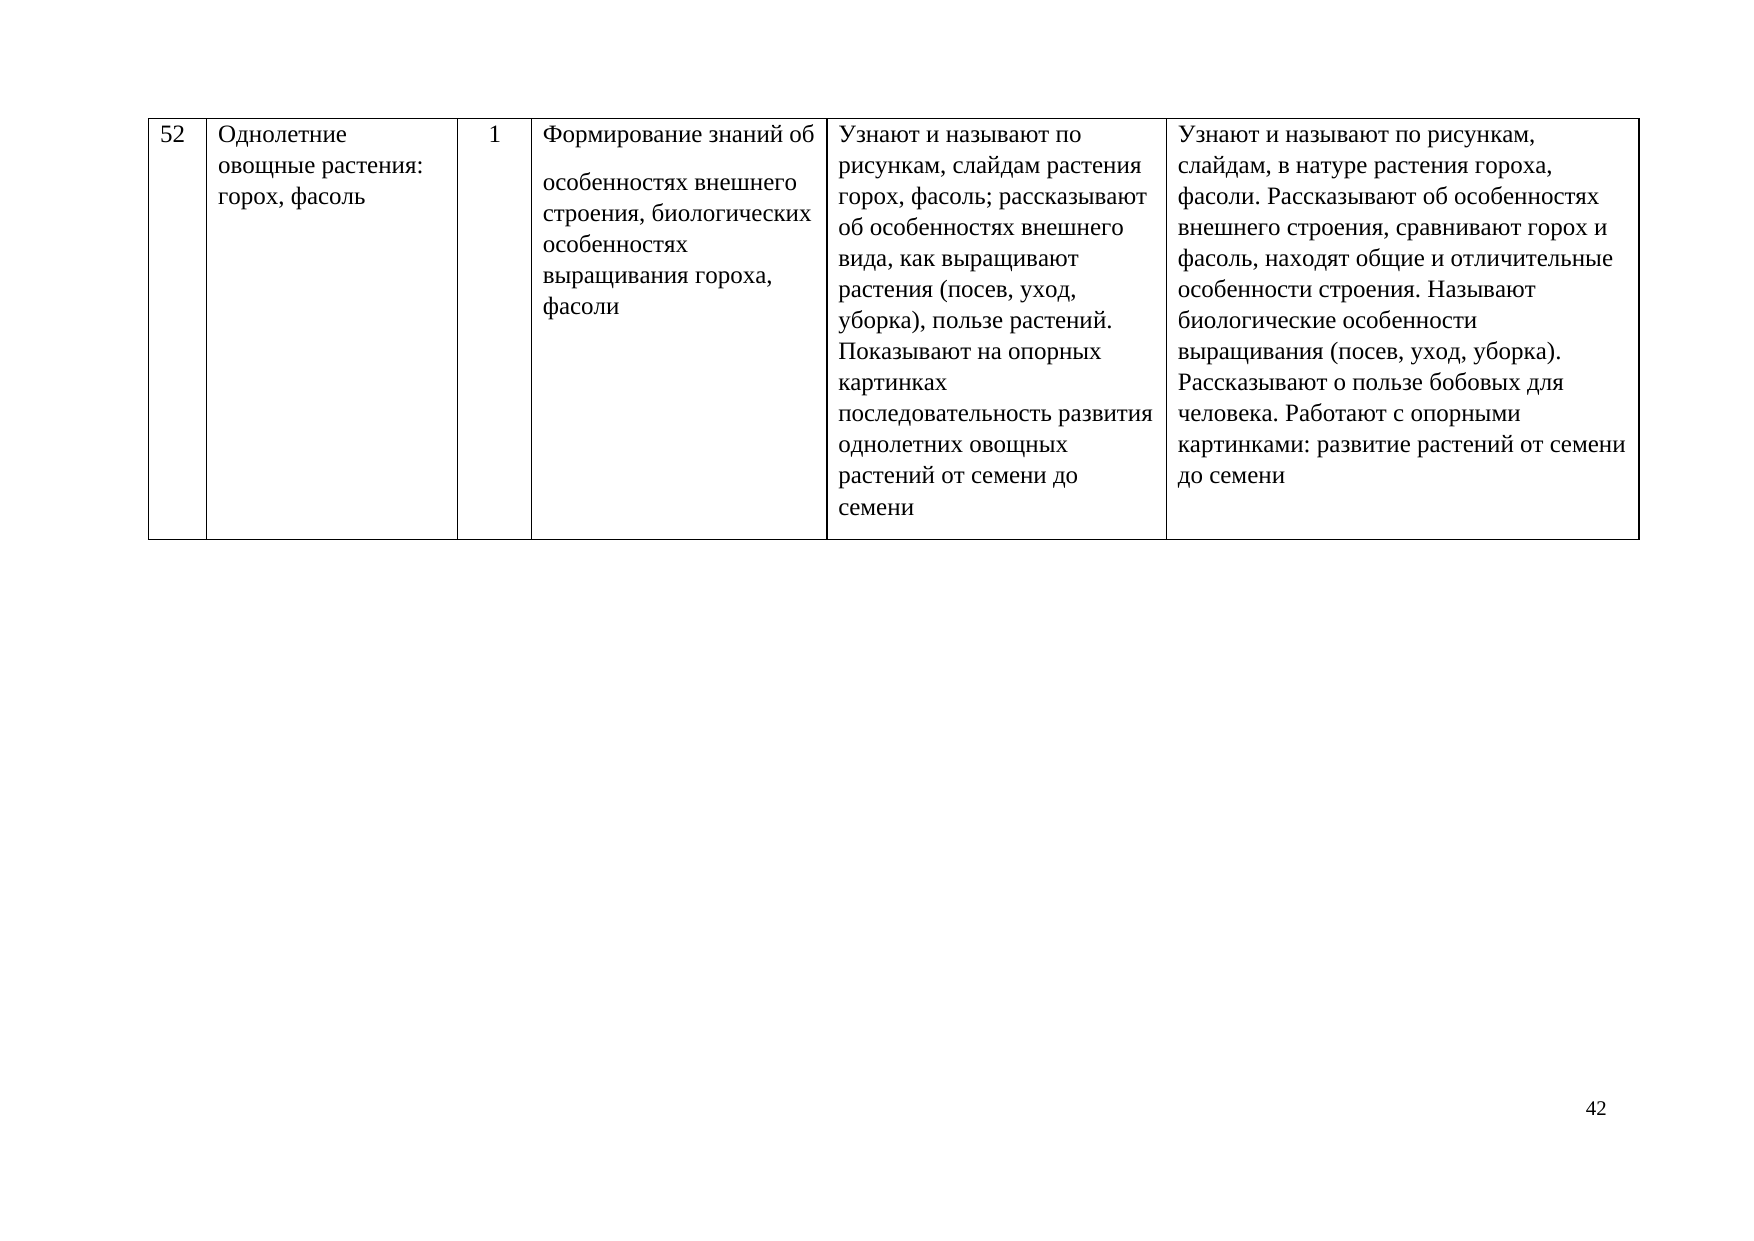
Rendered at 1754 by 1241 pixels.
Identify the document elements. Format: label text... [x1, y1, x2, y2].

table_cell 1 [458, 119, 531, 539]
table_cell Узнают и называют по рисункам, слайдам, в натуре растения гороха, фасоли. Рассказывают об особенностях внешнего строения, сравнивают горох и фасоль, находят общие и отличительные особенности строения. Называют биологические особенности выращивания (посев, уход, уборка). Рассказывают о пользе бобовых для человека. Работают с опорными картинками: развитие растений от семени до семени [1167, 119, 1638, 539]
table_cell 52 [149, 119, 206, 539]
table_cell Однолетние овощные растения: горох, фасоль [207, 119, 457, 539]
table_cell Формирование знаний об особенностях внешнего строения, биологических особенностях выращивания гороха, фасоли [532, 119, 826, 539]
table_cell Узнают и называют по рисункам, слайдам растения горох, фасоль; рассказывают об особенностях внешнего вида, как выращивают растения (посев, уход, уборка), пользе растений. Показывают на опорных картинках последовательность развития однолетних овощных растений от семени до семени [828, 119, 1166, 539]
